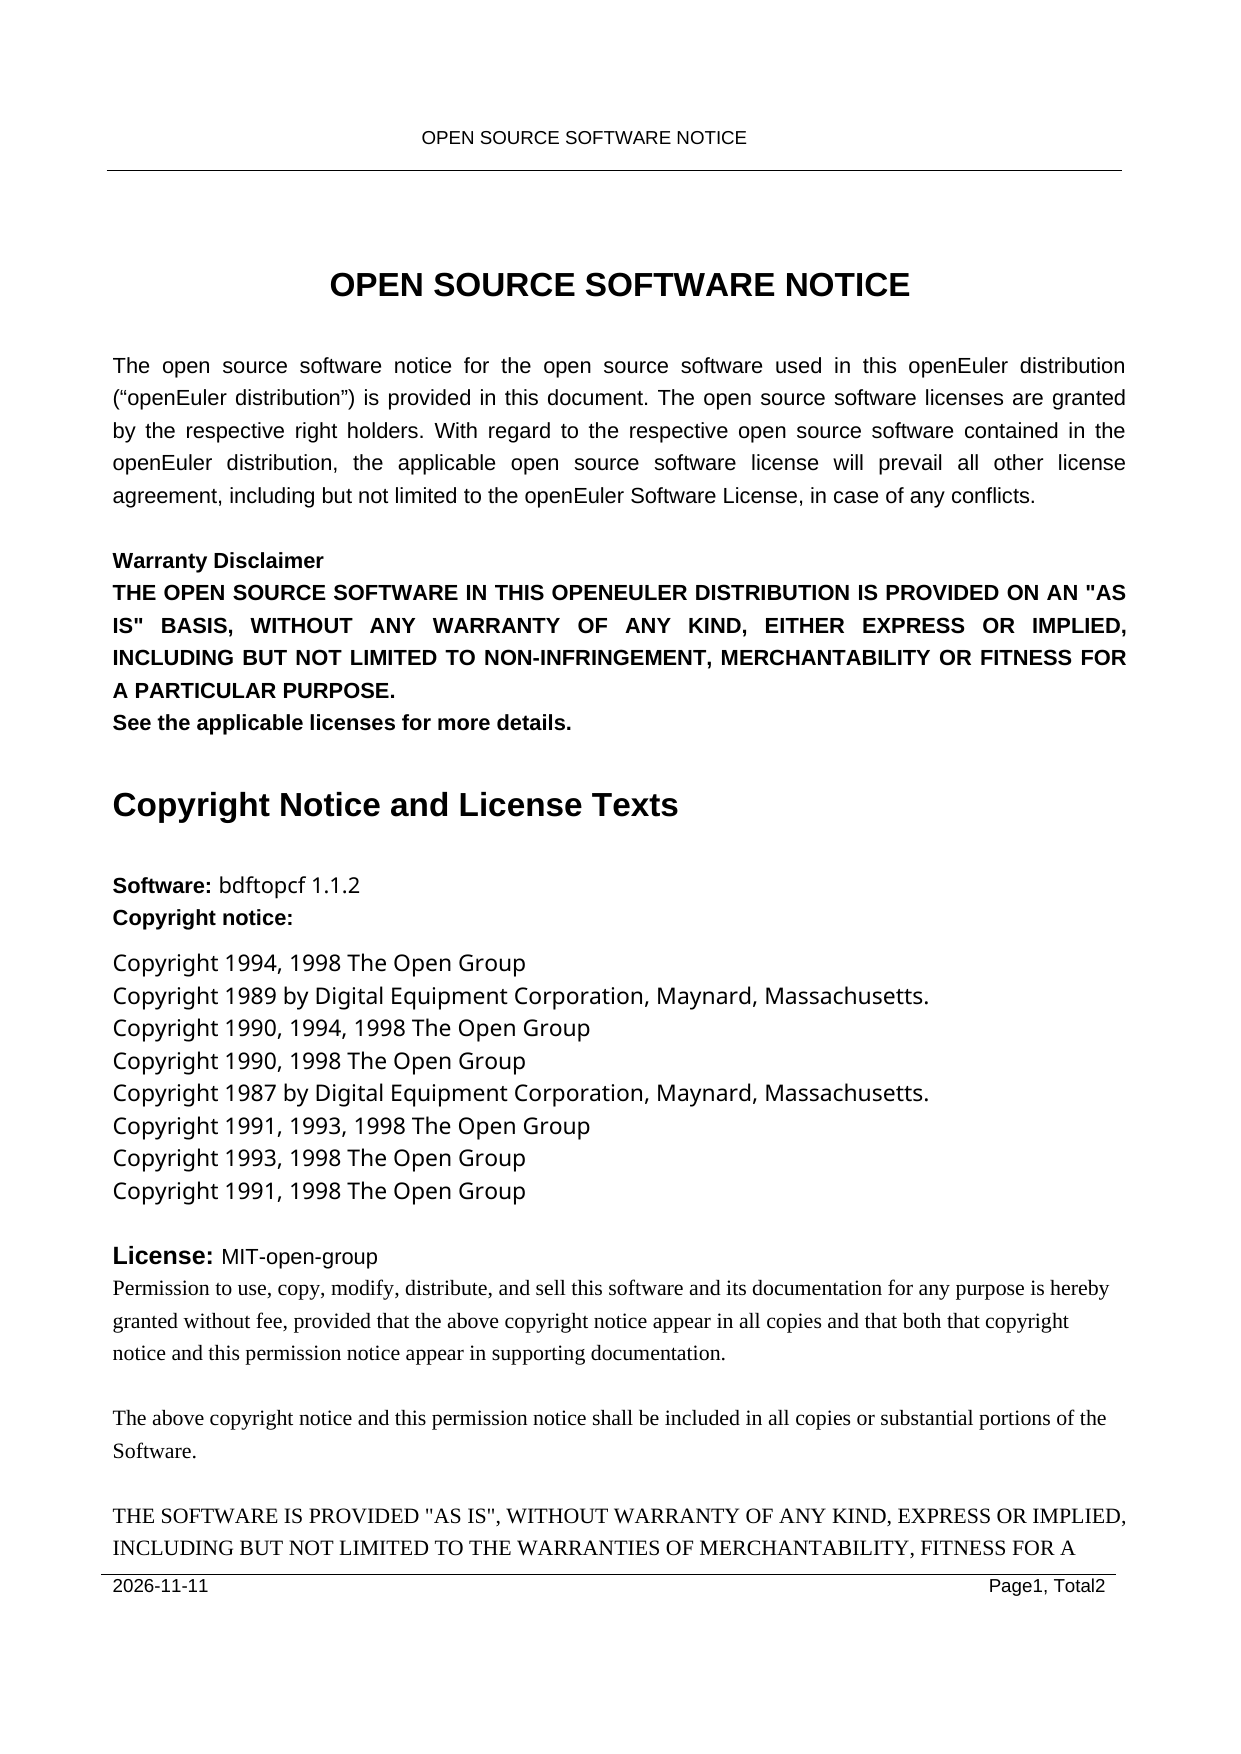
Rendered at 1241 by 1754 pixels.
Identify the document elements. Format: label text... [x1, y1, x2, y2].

text Copyright Notice and License Texts [112, 771, 1128, 836]
text THE OPEN SOURCE SOFTWARE IN THIS OPENEULER DISTRIBUTION IS PROVIDED ON AN "AS IS" BASIS, WITHOUT ANY WARRANTY OF ANY KIND, EITHER EXPRESS OR IMPLIED, INCLUDING BUT NOT LIMITED TO NON-INFRINGEMENT, MERCHANTABILITY OR FITNESS FOR A PARTICULAR PURPOSE. See the applicable licenses for more details. [112, 576, 1128, 739]
text The open source software notice for the open source software used in this openEuler distribution (“openEuler distribution”) is provided in this document. The open source software licenses are granted by the respective right holders. With regard to the respective open source software contained in the openEuler distribution, the applicable open source software license will prevail all other license agreement, including but not limited to the openEuler Software License, in case of any conflicts. [112, 349, 1128, 511]
text Warranty Disclaimer [112, 544, 1128, 576]
text Copyright notice: [112, 901, 1128, 934]
title Software: bdftopcf 1.1.2 [112, 869, 1128, 901]
text License: MIT-open-group [112, 1239, 1128, 1272]
text OPEN SOURCE SOFTWARE NOTICE [112, 251, 1128, 316]
text Copyright 1994, 1998 The Open Group Copyright 1989 by Digital Equipment Corporation, Maynard, Massachusetts. Copyright 1990, 1994, 1998 The Open Group Copyright 1990, 1998 The Open Group Copyright 1987 by Digital Equipment Corporation, Maynard, Massachusetts. Copyright 1991, 1993, 1998 The Open Group Copyright 1993, 1998 The Open Group Copyright 1991, 1998 The Open Group [112, 947, 1128, 1239]
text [112, 1272, 1128, 1564]
